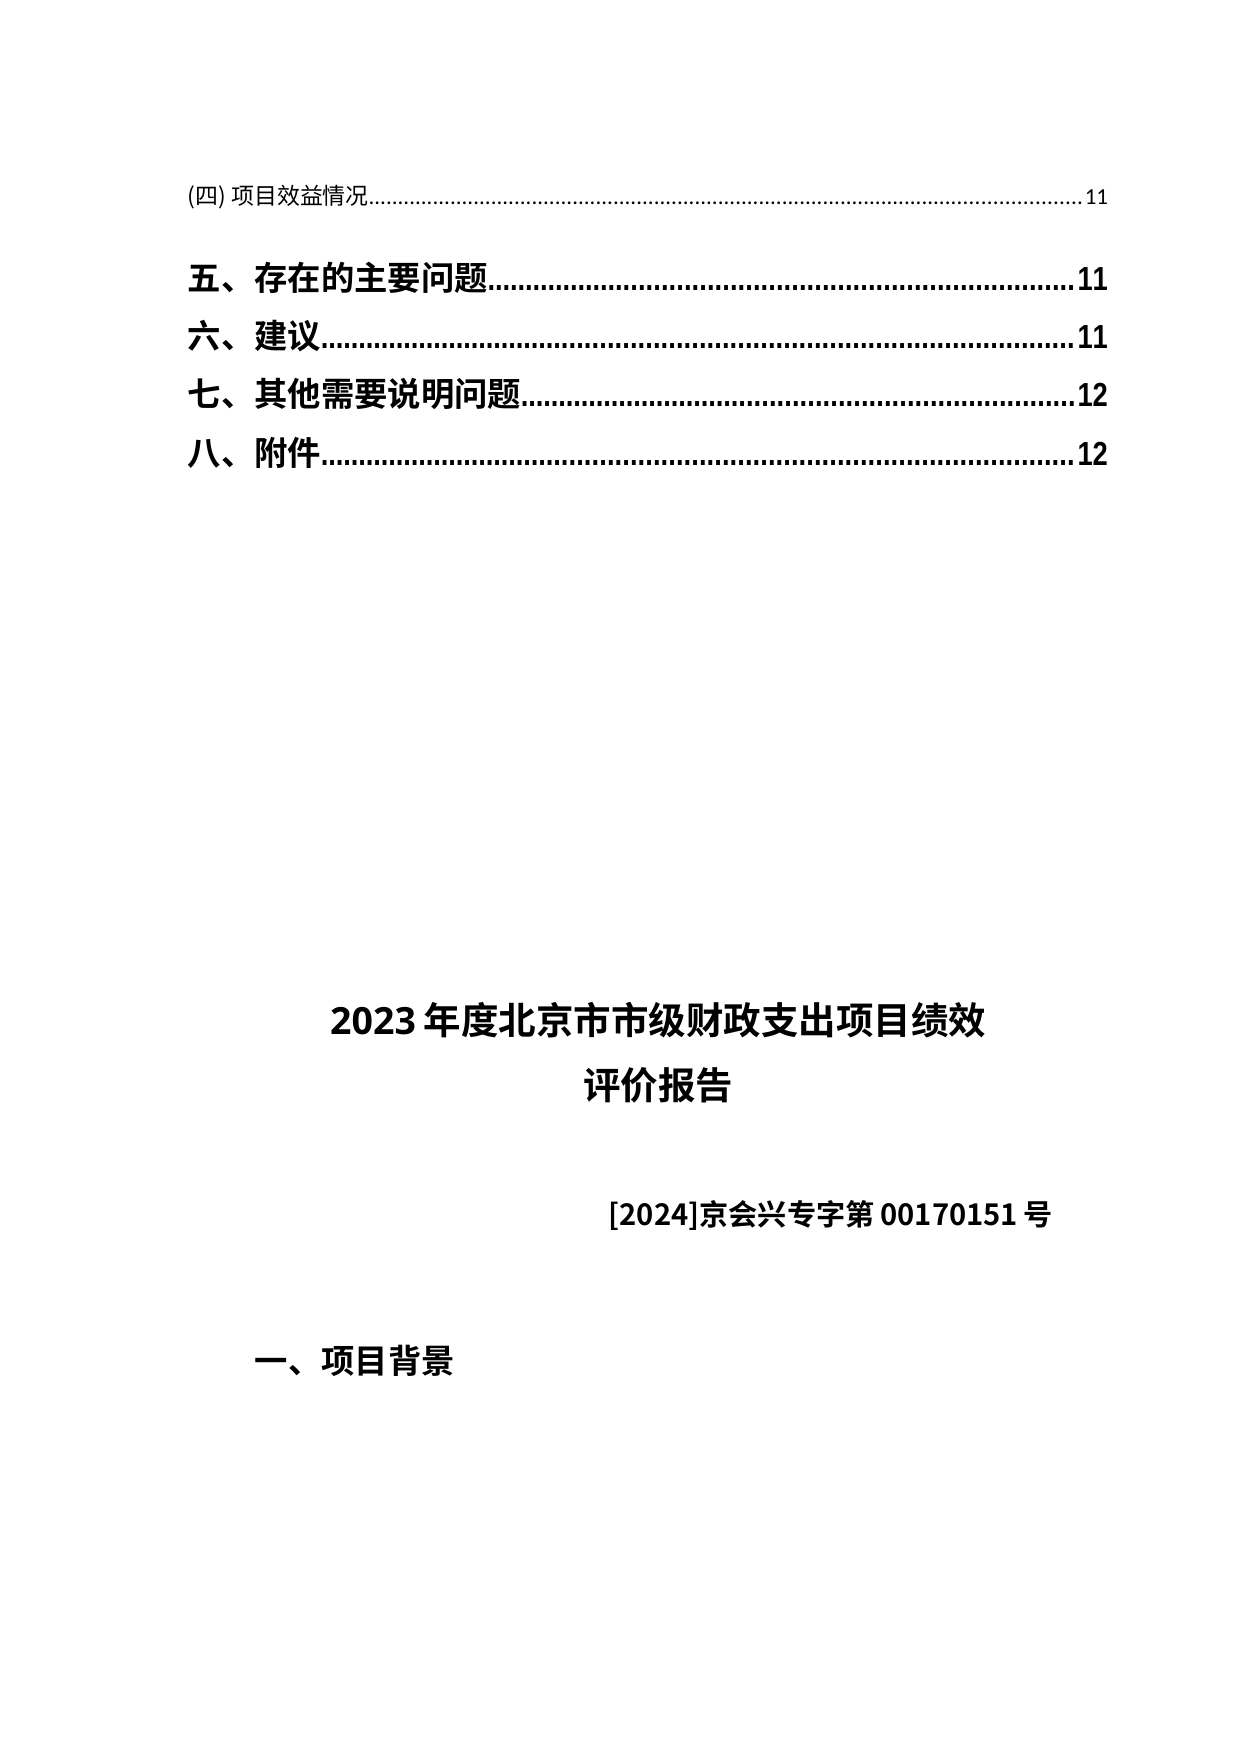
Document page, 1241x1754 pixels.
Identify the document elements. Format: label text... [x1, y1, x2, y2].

subtitle 一、项目背景 [187, 1327, 1053, 1386]
text 2023年度北京市市级财政支出项目绩效 [187, 986, 1053, 1051]
text 评价报告 [187, 1051, 1053, 1116]
text [2024]京会兴专字第00170151号 [187, 1181, 1053, 1246]
